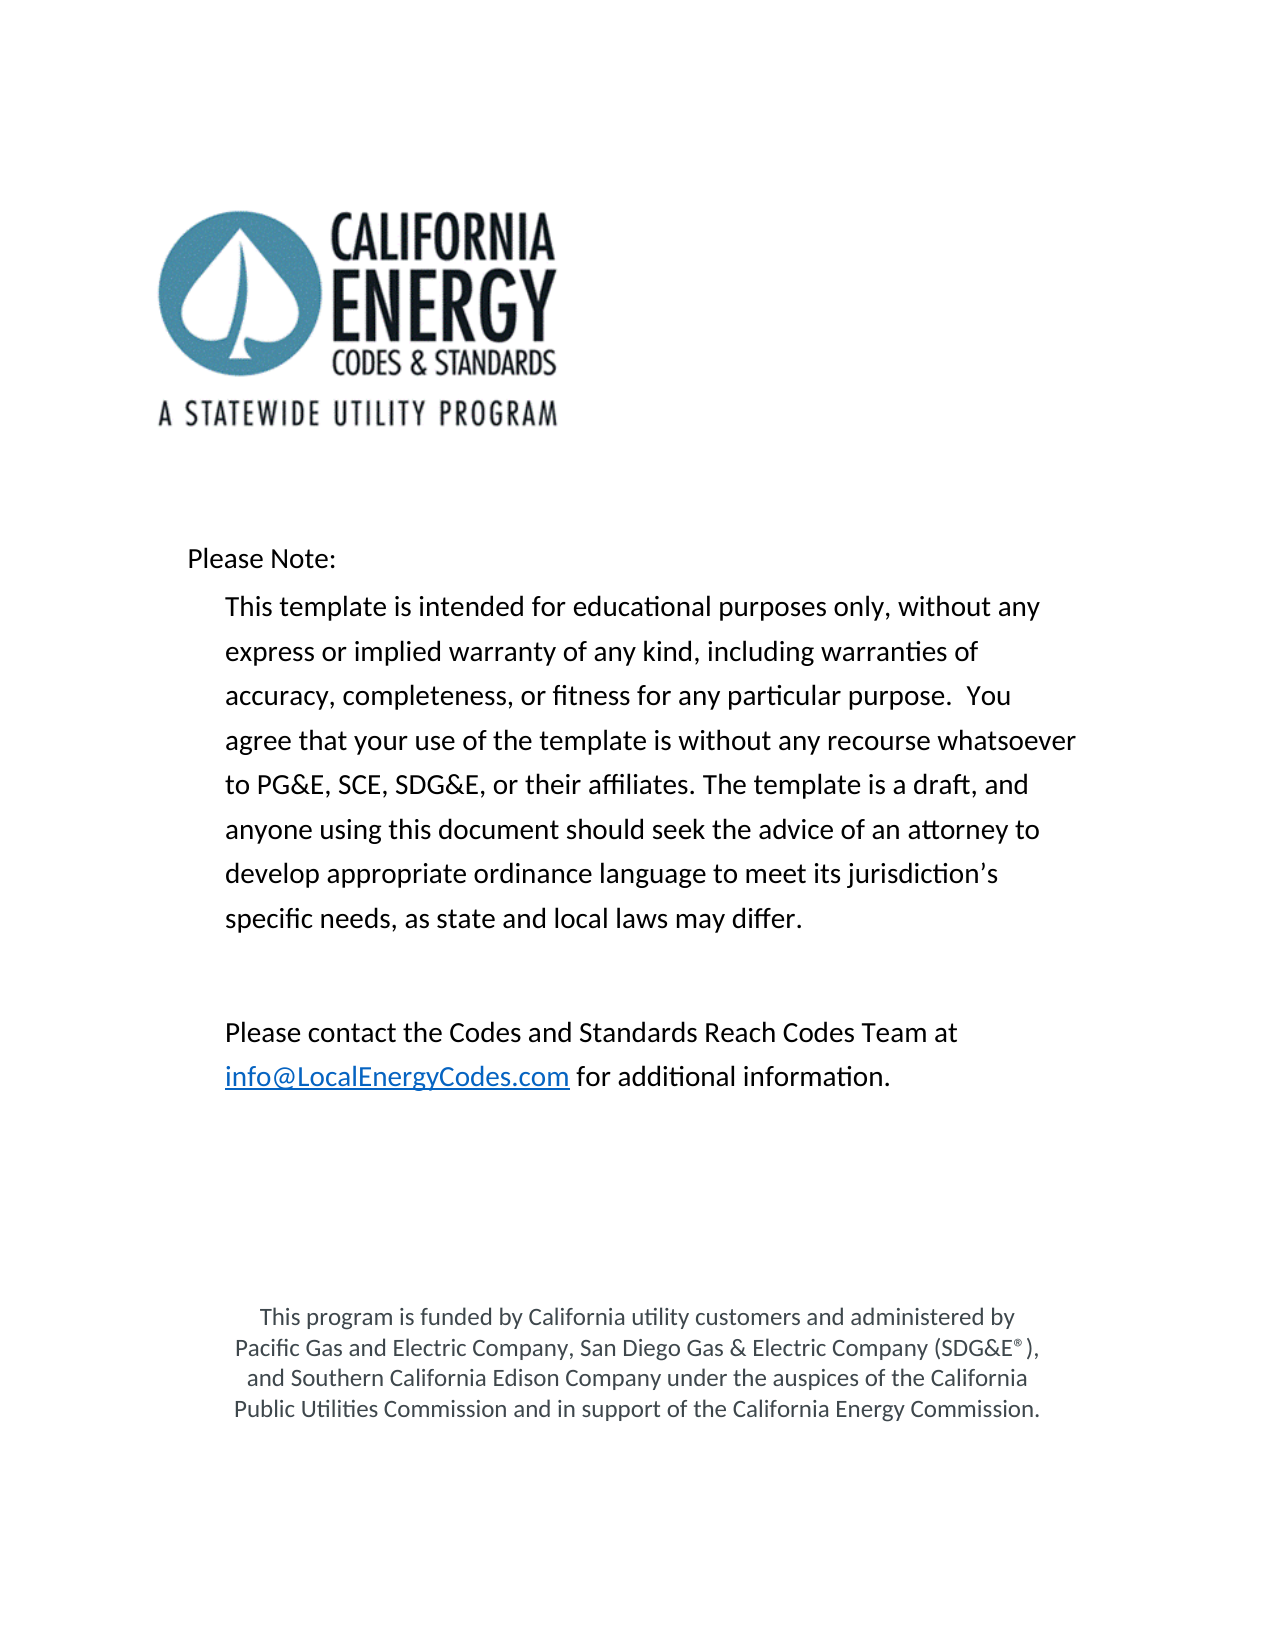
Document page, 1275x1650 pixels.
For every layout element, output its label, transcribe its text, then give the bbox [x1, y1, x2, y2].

text Please Note: [187, 540, 1125, 576]
text Please contact the Codes and Standards Reach Codes Team at info@LocalEnergyCodes.com for additional information. [225, 1014, 1050, 1094]
text This template is intended for educational purposes only, without any express or implied warranty of any kind, including warranties of accuracy, completeness, or fitness for any particular purpose. You agree that your use of the template is without any recourse whatsoever to PG&E, SCE, SDG&E, or their affiliates. The template is a draft, and anyone using this document should seek the advice of an attorney to develop appropriate ordinance language to meet its jurisdiction’s specific needs, as state and local laws may differ. [225, 588, 1078, 935]
picture [150, 203, 564, 432]
text This program is funded by California utility customers and administered by Pacific Gas and Electric Company, San Diego Gas & Electric Company (SDG&E®), and Southern California Edison Company under the auspices of the California Public Utilities Commission and in support of the California Energy Commission. [225, 1301, 1050, 1423]
